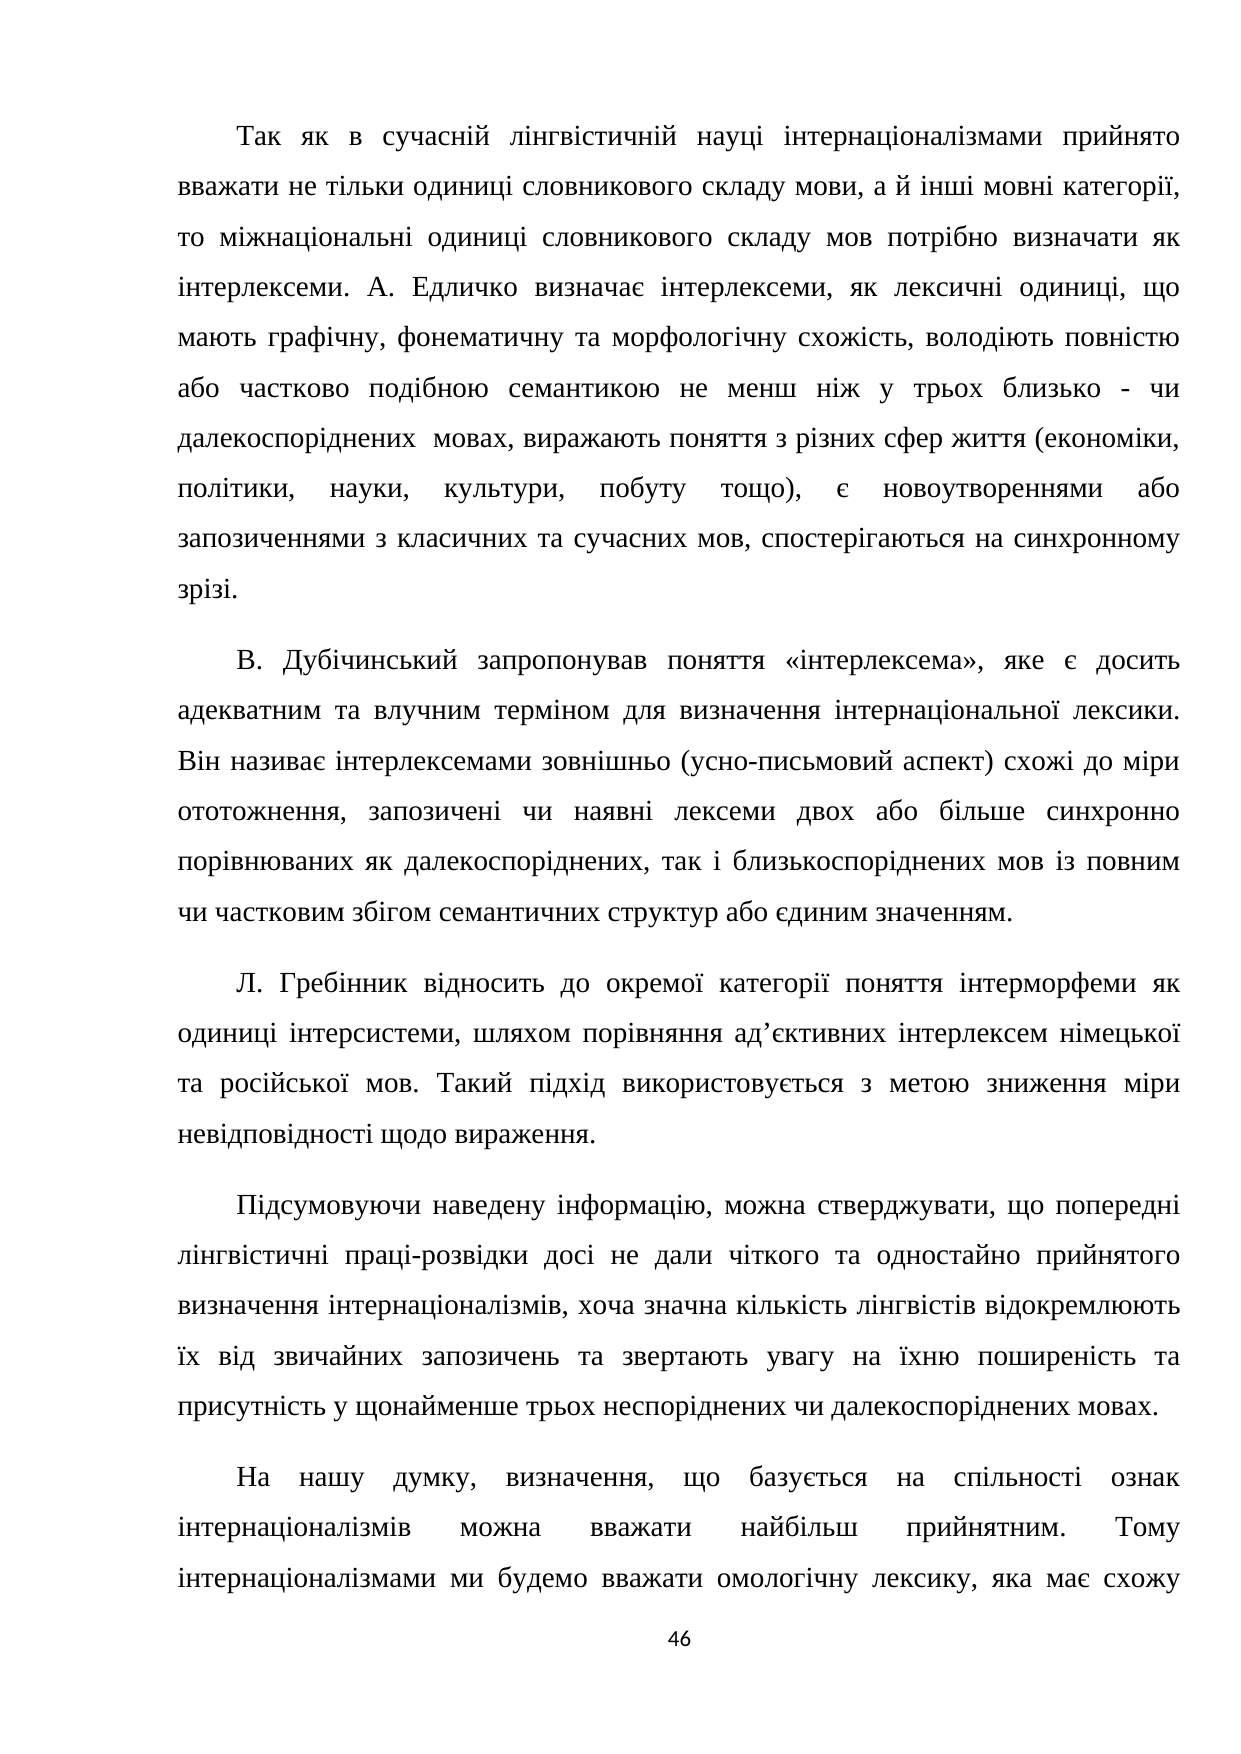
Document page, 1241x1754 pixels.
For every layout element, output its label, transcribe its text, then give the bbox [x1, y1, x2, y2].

text Так як в сучасній лінгвістичній науці інтернаціоналізмами прийнято вважати не тільки одиниці словникового складу мови, а й інші мовні категорії, то міжнаціональні одиниці словникового складу мов потрібно визначати як інтерлексеми. А. Едличко визначає інтерлексеми, як лексичні одиниці, що мають графічну, фонематичну та морфологічну схожість, володіють повністю або частково подібною семантикою не менш ніж у трьох близько - чи далекоспоріднених мовах, виражають поняття з різних сфер життя (економіки, політики, науки, культури, побуту тощо), є новоутвореннями або запозиченнями з класичних та сучасних мов, спостерігаються на синхронному зрізі. [177, 118, 1181, 604]
text Підсумовуючи наведену інформацію, можна стверджувати, що попередні лінгвістичні праці-розвідки досі не дали чіткого та одностайно прийнятого визначення інтернаціоналізмів, хоча значна кількість лінгвістів відокремлюють їх від звичайних запозичень та звертають увагу на їхню поширеність та присутність у щонайменше трьох неспоріднених чи далекоспоріднених мовах. [177, 1187, 1181, 1422]
text В. Дубічинський запропонував поняття «інтерлексема», яке є досить адекватним та влучним терміном для визначення інтернаціональної лексики. Він називає інтерлексемами зовнішньо (усно-письмовий аспект) схожі до міри ототожнення, запозичені чи наявні лексеми двох або більше синхронно порівнюваних як далекоспоріднених, так і близькоспоріднених мов із повним чи частковим збігом семантичних структур або єдиним значенням. [177, 642, 1181, 927]
text Л. Гребінник відносить до окремої категорії поняття інтерморфеми як одиниці інтерсистеми, шляхом порівняння ад’єктивних інтерлексем німецької та російської мов. Такий підхід використовується з метою зниження міри невідповідності щодо вираження. [177, 965, 1181, 1149]
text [177, 1459, 1181, 1593]
